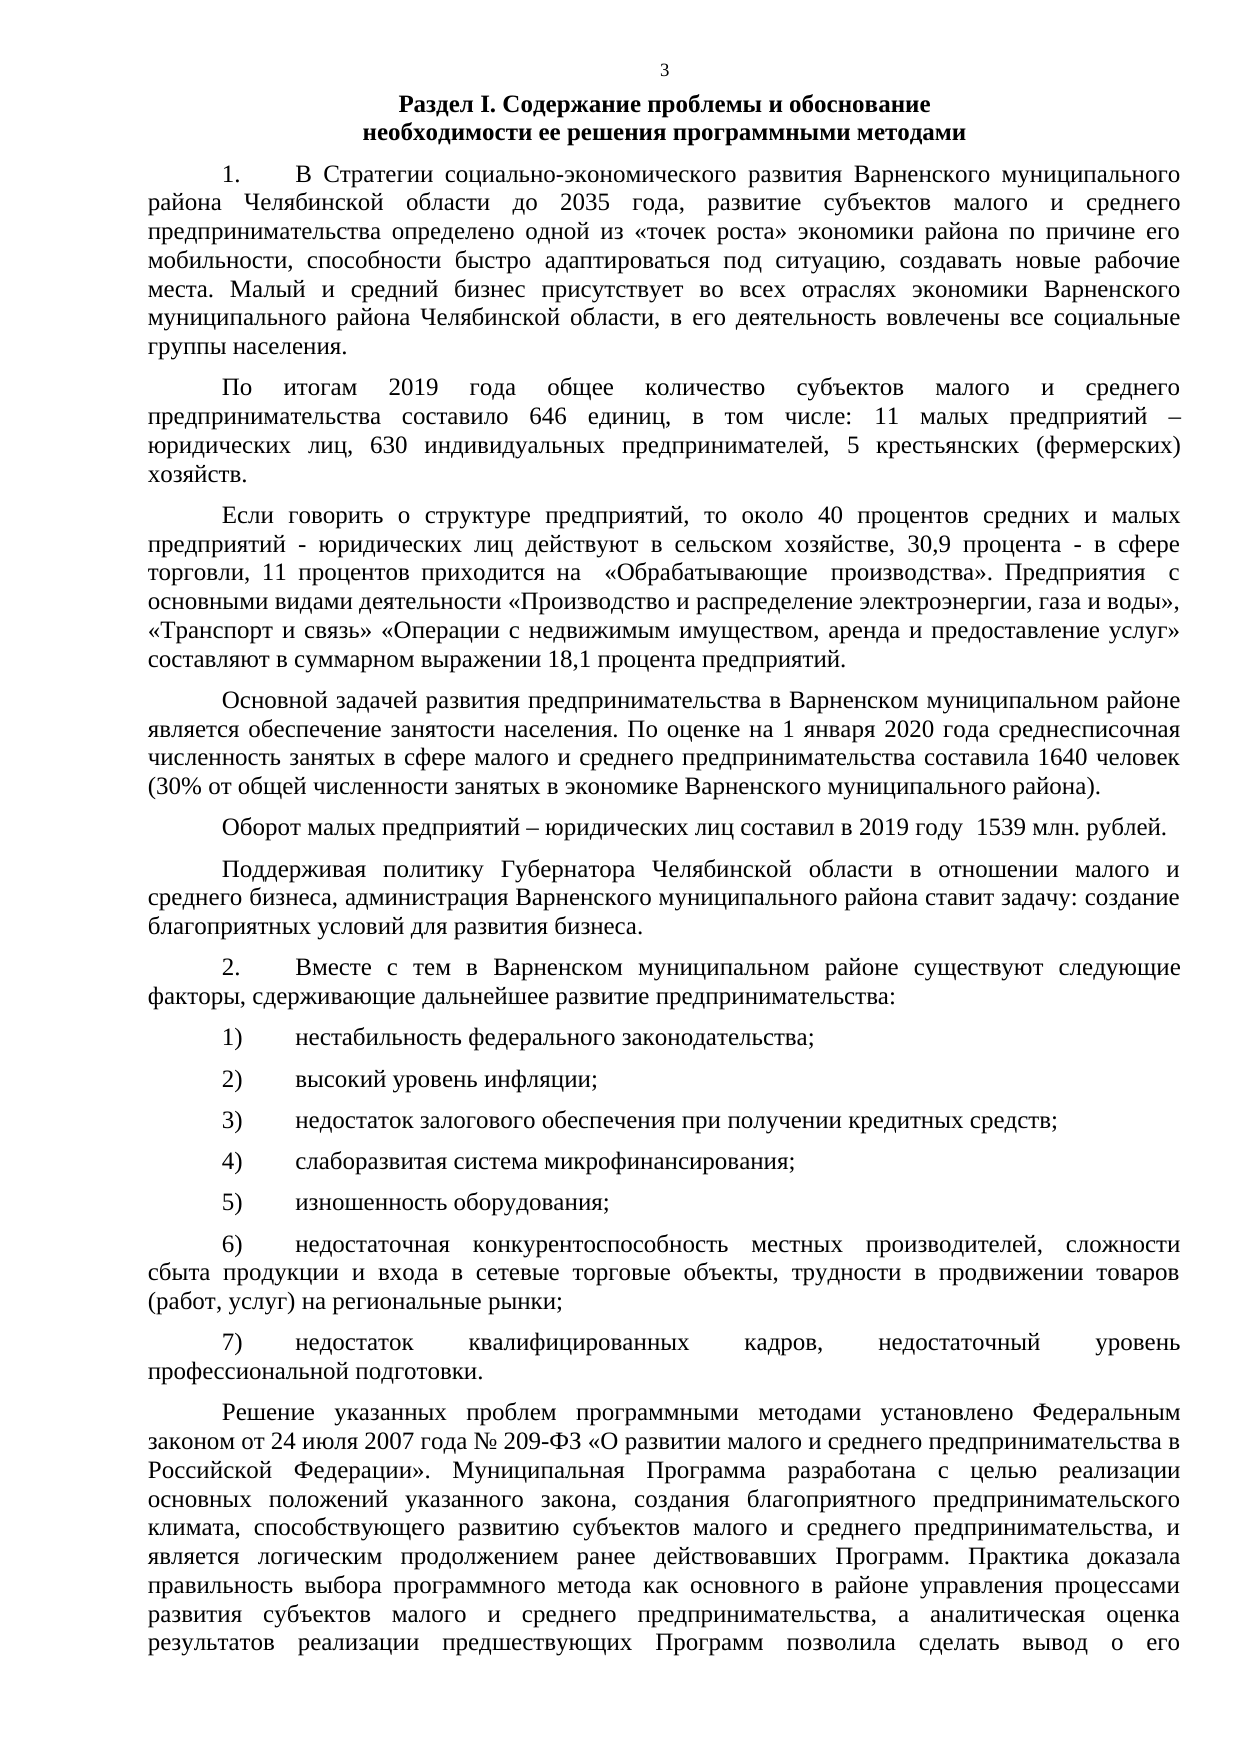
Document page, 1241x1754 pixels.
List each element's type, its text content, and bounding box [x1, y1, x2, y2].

text 6) недостаточная конкурентоспособность местных производителей, сложности сбыта продукции и входа в сетевые торговые объекты, трудности в продвижении товаров (работ, услуг) на региональные рынки; [148, 1229, 1181, 1315]
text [148, 1397, 1181, 1656]
text 2) высокий уровень инфляции; [148, 1064, 1181, 1092]
text Поддерживая политику Губернатора Челябинской области в отношении малого и среднего бизнеса, администрация Варненского муниципального района ставит задачу: создание благоприятных условий для развития бизнеса. [148, 854, 1181, 940]
text 1) нестабильность федерального законодательства; [148, 1022, 1181, 1051]
text 5) изношенность оборудования; [148, 1187, 1181, 1216]
text 3) недостаток залогового обеспечения при получении кредитных средств; [148, 1105, 1181, 1134]
text Если говорить о структуре предприятий, то около 40 процентов средних и малых предприятий - юридических лиц действуют в сельском хозяйстве, 30,9 процента - в сфере торговли, 11 процентов приходится на «Обрабатывающие производства». Предприятия с основными видами деятельности «Производство и распределение электроэнергии, газа и воды», «Транспорт и связь» «Операции с недвижимым имуществом, аренда и предоставление услуг» составляют в суммарном выражении 18,1 процента предприятий. [148, 500, 1181, 672]
text 2. Вместе с тем в Варненском муниципальном районе существуют следующие факторы, сдерживающие дальнейшее развитие предпринимательства: [148, 952, 1181, 1010]
text Раздел I. Содержание проблемы и обоснование [148, 89, 1181, 117]
text необходимости ее решения программными методами [148, 117, 1181, 146]
text 1. В Стратегии социально-экономического развития Варненского муниципального района Челябинской области до 2035 года, развитие субъектов малого и среднего предпринимательства определено одной из «точек роста» экономики района по причине его мобильности, способности быстро адаптироваться под ситуацию, создавать новые рабочие места. Малый и средний бизнес присутствует во всех отраслях экономики Варненского муниципального района Челябинской области, в его деятельность вовлечены все социальные группы населения. [148, 159, 1181, 360]
text 4) слаборазвитая система микрофинансирования; [148, 1146, 1181, 1175]
text Основной задачей развития предпринимательства в Варненском муниципальном районе является обеспечение занятости населения. По оценке на 1 января 2020 года среднесписочная численность занятых в сфере малого и среднего предпринимательства составила 1640 человек (30% от общей численности занятых в экономике Варненского муниципального района). [148, 685, 1181, 800]
text По итогам 2019 года общее количество субъектов малого и среднего предпринимательства составило 646 единиц, в том числе: 11 малых предприятий – юридических лиц, 630 индивидуальных предпринимателей, 5 крестьянских (фермерских) хозяйств. [148, 372, 1181, 487]
text Оборот малых предприятий – юридических лиц составил в 2019 году 1539 млн. рублей. [148, 812, 1181, 841]
text 7) недостаток квалифицированных кадров, недостаточный уровень профессиональной подготовки. [148, 1327, 1181, 1385]
